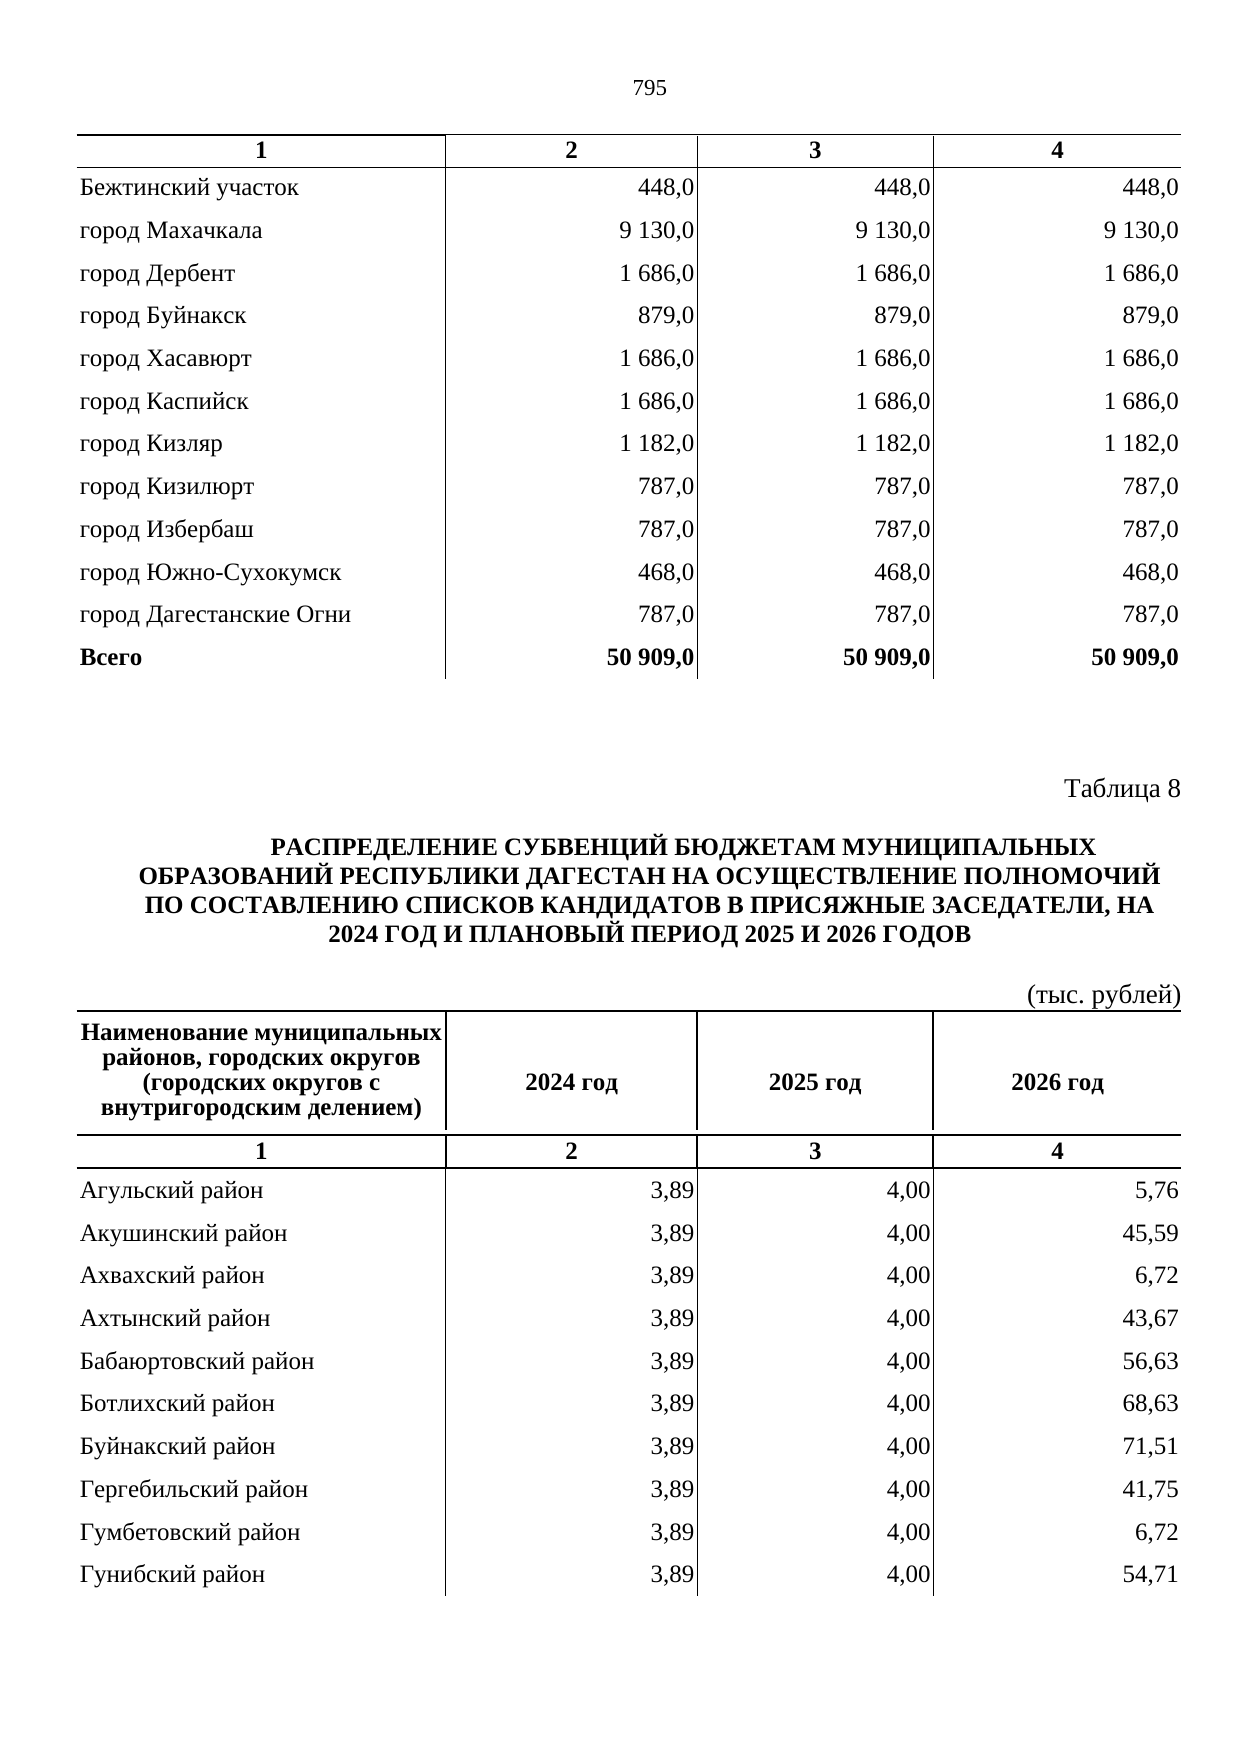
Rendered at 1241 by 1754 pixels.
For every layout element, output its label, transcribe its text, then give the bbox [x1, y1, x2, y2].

table_cell 68,63 [934, 1383, 1181, 1426]
table_cell 879,0 [446, 295, 697, 337]
table_header 1 [77, 1136, 445, 1167]
table_cell 1 182,0 [698, 423, 933, 466]
table_cell 4,00 [698, 1340, 933, 1383]
table_cell 56,63 [934, 1340, 1181, 1383]
table_cell 1 182,0 [934, 423, 1181, 466]
table_cell Ахвахский район [77, 1255, 445, 1297]
table_cell 41,75 [934, 1468, 1181, 1511]
table_cell Буйнакский район [77, 1426, 445, 1468]
table_header 2 [447, 1136, 696, 1167]
table_cell город Хасавюрт [77, 338, 445, 380]
table_cell 6,72 [934, 1255, 1181, 1297]
table_cell город Кизилюрт [77, 466, 445, 508]
table_cell 50 909,0 [698, 636, 933, 679]
table_cell 3,89 [446, 1298, 697, 1340]
table_cell 1 182,0 [446, 423, 697, 466]
table_cell 3,89 [446, 1426, 697, 1468]
table_cell 54,71 [934, 1554, 1181, 1596]
table_cell 787,0 [934, 594, 1181, 636]
table_cell 3,89 [446, 1212, 697, 1255]
table_cell город Кизляр [77, 423, 445, 466]
table_cell 50 909,0 [446, 636, 697, 679]
table_cell 3,89 [446, 1511, 697, 1554]
table_cell Агульский район [77, 1169, 445, 1212]
table_cell Ботлихский район [77, 1383, 445, 1426]
table_cell 3,89 [446, 1340, 697, 1383]
table_cell 879,0 [934, 295, 1181, 337]
table_cell 787,0 [698, 466, 933, 508]
table_cell 43,67 [934, 1298, 1181, 1340]
table_cell Гунибский район [77, 1554, 445, 1596]
table_cell 787,0 [446, 594, 697, 636]
table_header 3 [698, 135, 933, 167]
table_cell 4,00 [698, 1511, 933, 1554]
table_cell 4,00 [698, 1298, 933, 1340]
table_cell 1 686,0 [446, 338, 697, 380]
table_cell 1 686,0 [934, 338, 1181, 380]
table_cell 1 686,0 [446, 380, 697, 423]
table_cell 4,00 [698, 1255, 933, 1297]
table_cell 1 686,0 [698, 252, 933, 295]
table_header Наименование муниципальных районов, городских округов (городских округов с внутригородским делением) [77, 1012, 445, 1129]
table_cell Ахтынский район [77, 1298, 445, 1340]
table_cell 9 130,0 [446, 209, 697, 252]
table_cell 71,51 [934, 1426, 1181, 1468]
table_cell 879,0 [698, 295, 933, 337]
table_cell 45,59 [934, 1212, 1181, 1255]
table_cell 787,0 [934, 508, 1181, 551]
table_cell 6,72 [934, 1511, 1181, 1554]
table_header 3 [698, 1136, 932, 1167]
table_cell город Избербаш [77, 508, 445, 551]
table_cell город Каспийск [77, 380, 445, 423]
table_cell 787,0 [934, 466, 1181, 508]
table_cell 787,0 [446, 508, 697, 551]
table_cell 4,00 [698, 1468, 933, 1511]
table_cell Бабаюртовский район [77, 1340, 445, 1383]
table_cell 448,0 [698, 168, 933, 209]
table_cell 448,0 [934, 168, 1181, 209]
text (тыс. рублей) [118, 979, 1181, 1010]
table_header 2024 год [447, 1012, 696, 1129]
table_cell город Дербент [77, 252, 445, 295]
table_cell 468,0 [934, 551, 1181, 594]
table_cell Гергебильский район [77, 1468, 445, 1511]
table_cell 3,89 [446, 1169, 697, 1212]
text Таблица 8 [118, 773, 1181, 804]
table_cell 1 686,0 [446, 252, 697, 295]
table_cell город Махачкала [77, 209, 445, 252]
table_cell 1 686,0 [934, 380, 1181, 423]
table_cell город Дагестанские Огни [77, 594, 445, 636]
table_cell 5,76 [934, 1169, 1181, 1212]
table_cell 4,00 [698, 1212, 933, 1255]
table_header 2025 год [698, 1012, 932, 1129]
table_cell 1 686,0 [934, 252, 1181, 295]
table_cell 787,0 [446, 466, 697, 508]
table_cell 4,00 [698, 1554, 933, 1596]
table_cell 9 130,0 [934, 209, 1181, 252]
table_cell Всего [77, 636, 445, 679]
table_cell 1 686,0 [698, 380, 933, 423]
table_cell 3,89 [446, 1468, 697, 1511]
table_cell 4,00 [698, 1383, 933, 1426]
table_cell 3,89 [446, 1383, 697, 1426]
table_header 4 [934, 135, 1181, 167]
table_header 2026 год [934, 1012, 1181, 1129]
table_header 1 [77, 136, 445, 167]
table_cell Бежтинский участок [77, 168, 445, 209]
table_cell 468,0 [698, 551, 933, 594]
table_cell 1 686,0 [698, 338, 933, 380]
table_header 2 [446, 135, 697, 167]
table_header 4 [934, 1136, 1181, 1167]
table_cell 4,00 [698, 1426, 933, 1468]
table_cell город Буйнакск [77, 295, 445, 337]
table_cell 9 130,0 [698, 209, 933, 252]
text РАСПРЕДЕЛЕНИЕ СУБВЕНЦИЙ БЮДЖЕТАМ МУНИЦИПАЛЬНЫХ ОБРАЗОВАНИЙ РЕСПУБЛИКИ ДАГЕСТАН НА ОСУЩЕСТВЛЕНИЕ ПОЛНОМОЧИЙ ПО СОСТАВЛЕНИЮ СПИСКОВ КАНДИДАТОВ В ПРИСЯЖНЫЕ ЗАСЕДАТЕЛИ, НА 2024 ГОД И ПЛАНОВЫЙ ПЕРИОД 2025 И 2026 ГОДОВ [118, 832, 1181, 947]
table_cell 787,0 [698, 594, 933, 636]
table_cell 787,0 [698, 508, 933, 551]
table_cell 3,89 [446, 1255, 697, 1297]
table_cell 50 909,0 [934, 636, 1181, 679]
table_cell 3,89 [446, 1554, 697, 1596]
table_cell город Южно-Сухокумск [77, 551, 445, 594]
table_cell Гумбетовский район [77, 1511, 445, 1554]
table_cell 468,0 [446, 551, 697, 594]
table_cell Акушинский район [77, 1212, 445, 1255]
table_cell 4,00 [698, 1169, 933, 1212]
table_cell 448,0 [446, 168, 697, 209]
